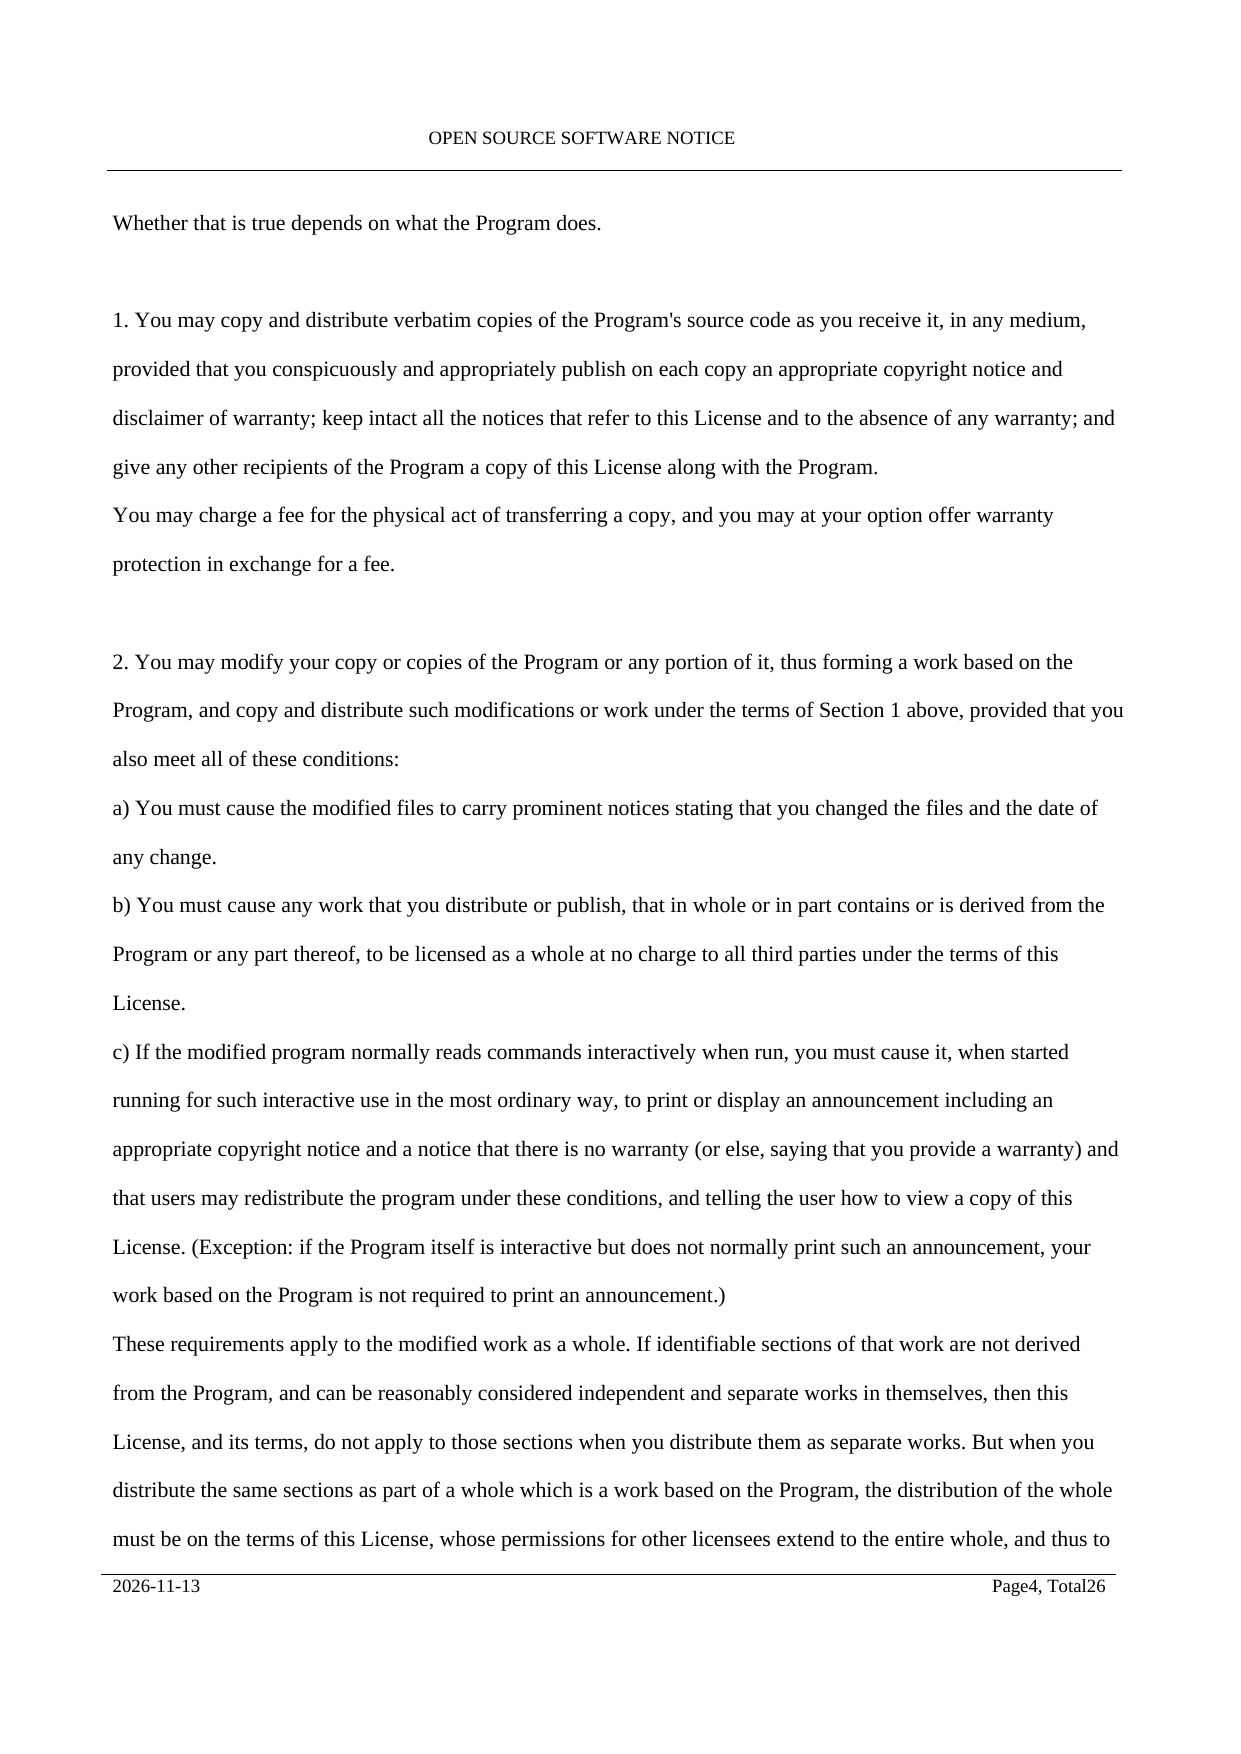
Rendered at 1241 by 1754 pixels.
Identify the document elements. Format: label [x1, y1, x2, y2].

text [112, 206, 1128, 1555]
